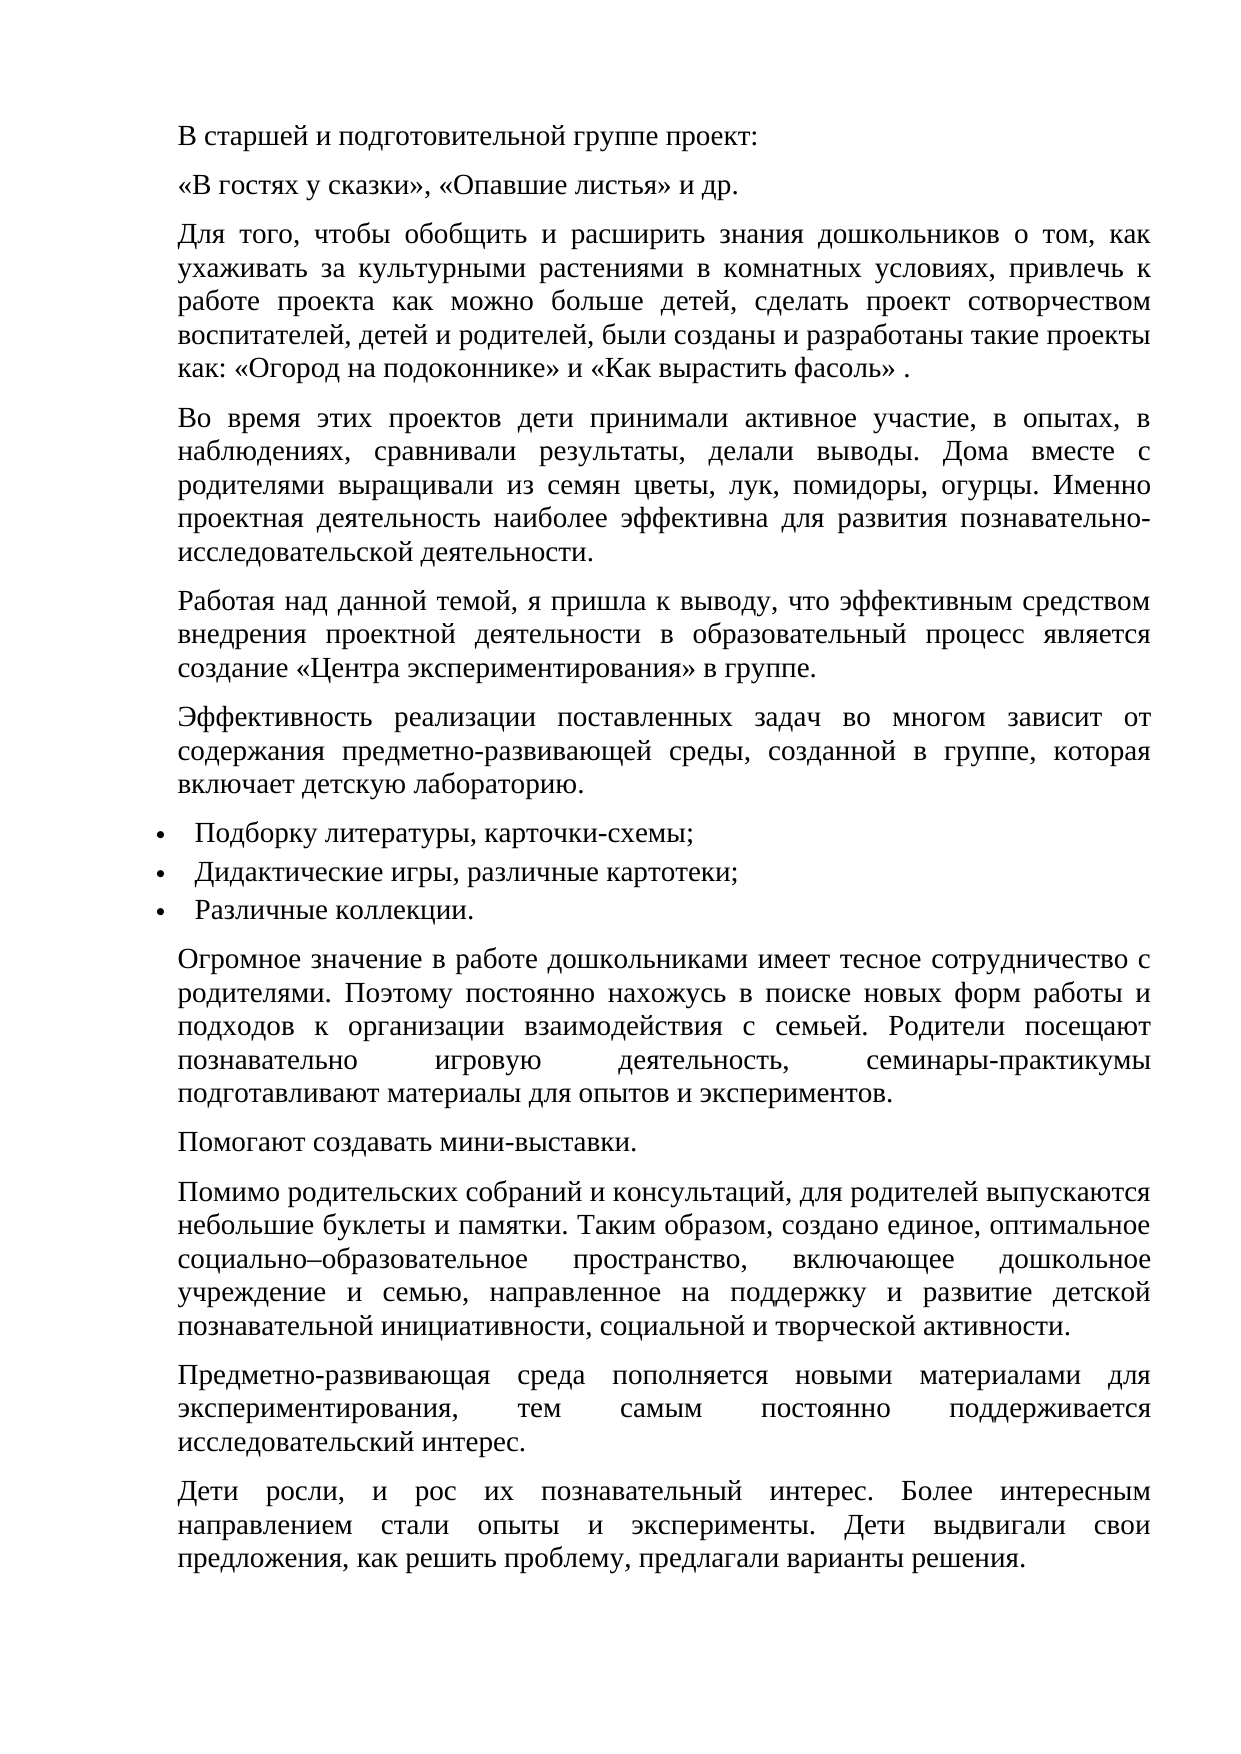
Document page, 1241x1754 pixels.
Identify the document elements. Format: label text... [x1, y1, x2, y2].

list Различные коллекции. [157, 892, 1152, 926]
text Огромное значение в работе дошкольниками имеет тесное сотрудничество с родителями. Поэтому постоянно нахожусь в поиске новых форм работы и подходов к организации взаимодействия с семьей. Родители посещают познавательно игровую деятельность, семинары-практикумы подготавливают материалы для опытов и экспериментов. [177, 941, 1152, 1109]
text Предметно-развивающая среда пополняется новыми материалами для экспериментирования, тем самым постоянно поддерживается исследовательский интерес. [177, 1357, 1152, 1458]
text Работая над данной темой, я пришла к выводу, что эффективным средством внедрения проектной деятельности в образовательный процесс является создание «Центра экспериментирования» в группе. [177, 583, 1152, 684]
text В старшей и подготовительной группе проект: [177, 118, 1152, 152]
text Дети росли, и рос их познавательный интерес. Более интересным направлением стали опыты и эксперименты. Дети выдвигали свои предложения, как решить проблему, предлагали варианты решения. [177, 1473, 1152, 1574]
list Подборку литературы, карточки-схемы; [157, 816, 1152, 849]
list Дидактические игры, различные картотеки; [157, 854, 1152, 887]
text Помимо родительских собраний и консультаций, для родителей выпускаются небольшие буклеты и памятки. Таким образом, создано единое, оптимальное социально–образовательное пространство, включающее дошкольное учреждение и семью, направленное на поддержку и развитие детской познавательной инициативности, социальной и творческой активности. [177, 1174, 1152, 1341]
text Помогают создавать мини-выставки. [177, 1124, 1152, 1158]
text Эффективность реализации поставленных задач во многом зависит от содержания предметно-развивающей среды, созданной в группе, которая включает детскую лабораторию. [177, 699, 1152, 800]
text Во время этих проектов дети принимали активное участие, в опытах, в наблюдениях, сравнивали результаты, делали выводы. Дома вместе с родителями выращивали из семян цветы, лук, помидоры, огурцы. Именно проектная деятельность наиболее эффективна для развития познавательно-исследовательской деятельности. [177, 400, 1152, 567]
text Для того, чтобы обобщить и расширить знания дошкольников о том, как ухаживать за культурными растениями в комнатных условиях, привлечь к работе проекта как можно больше детей, сделать проект сотворчеством воспитателей, детей и родителей, были созданы и разработаны такие проекты как: «Огород на подоконнике» и «Как вырастить фасоль» . [177, 216, 1152, 384]
text «В гостях у сказки», «Опавшие листья» и др. [177, 167, 1152, 201]
